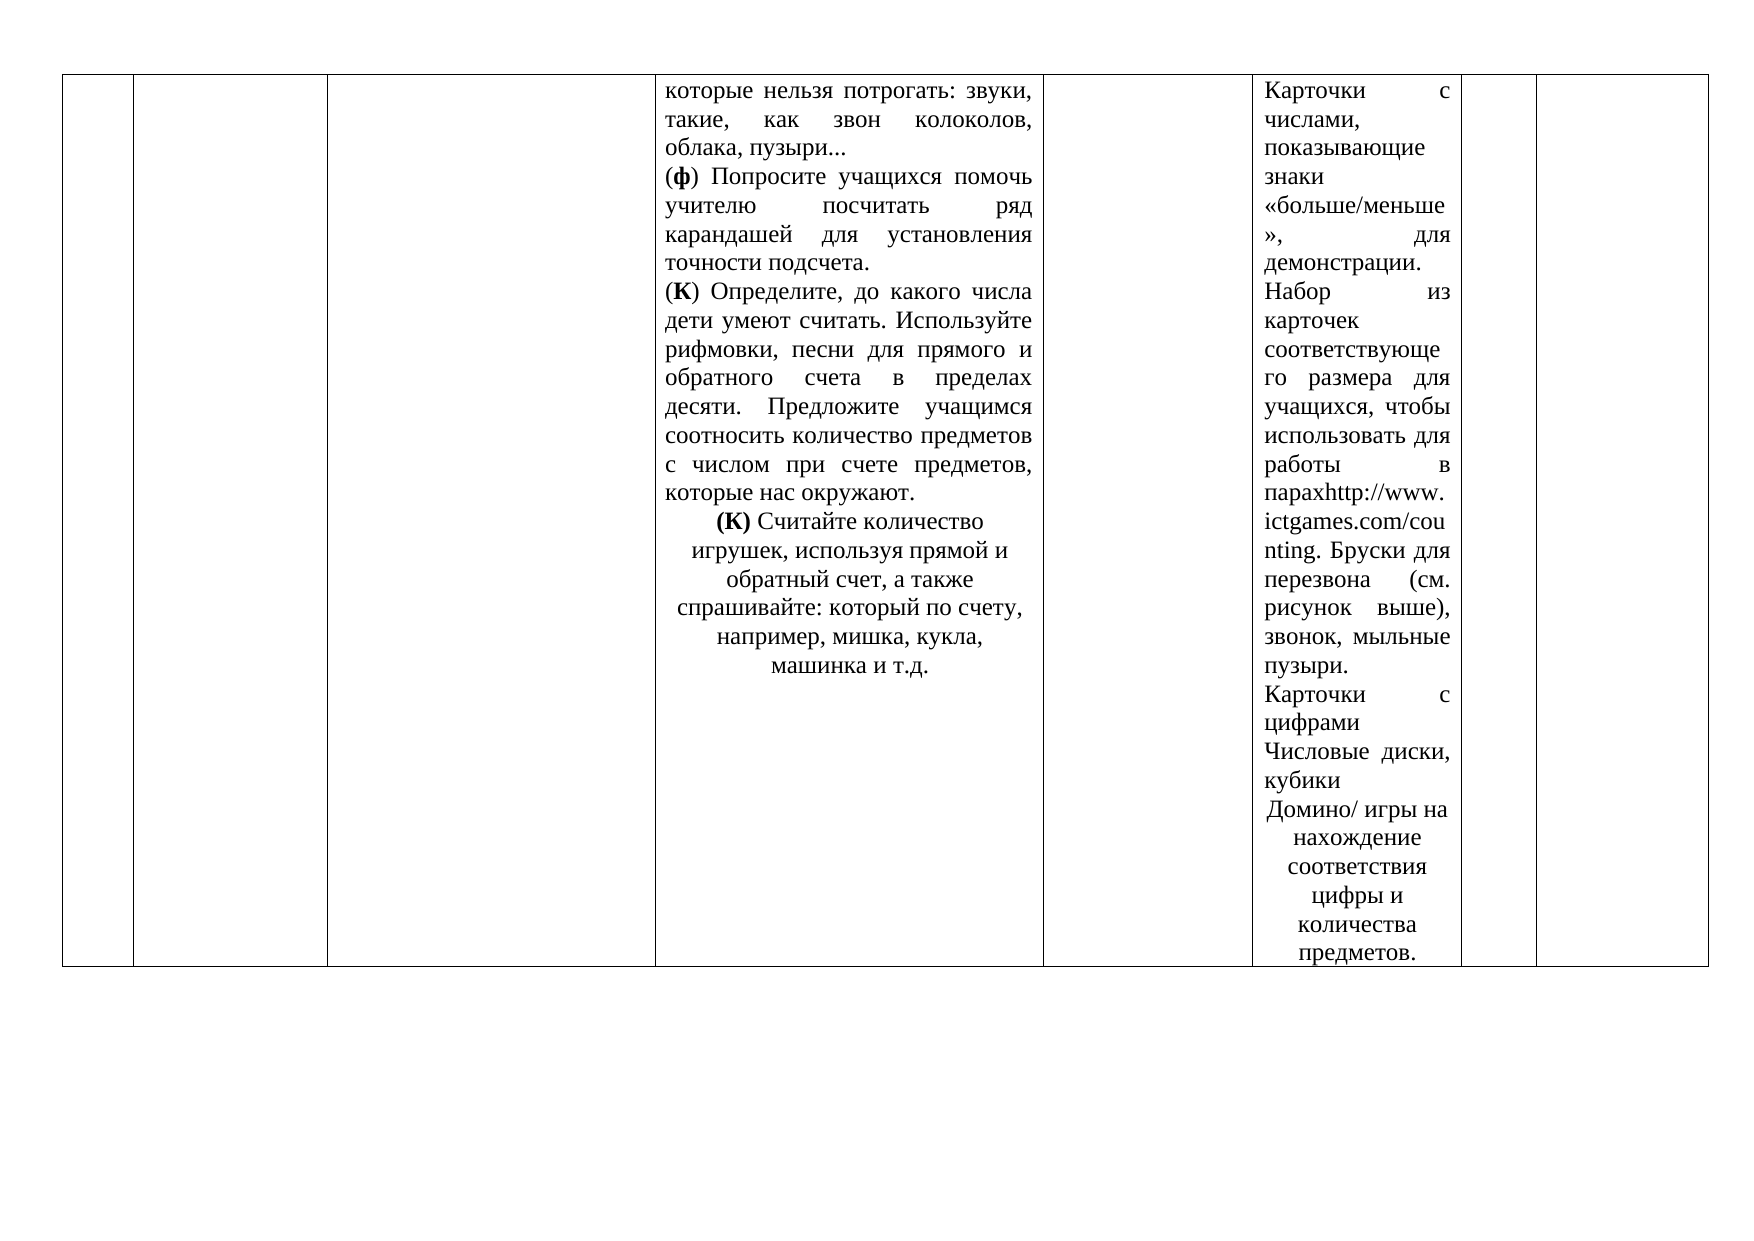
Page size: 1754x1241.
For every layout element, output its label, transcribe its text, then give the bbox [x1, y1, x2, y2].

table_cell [328, 75, 655, 966]
table_cell 3 [63, 75, 133, 966]
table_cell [1253, 75, 1461, 966]
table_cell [134, 75, 327, 966]
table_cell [1044, 75, 1252, 966]
table_cell 1 [1462, 75, 1536, 966]
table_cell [656, 75, 1043, 966]
table_cell [1537, 75, 1708, 966]
